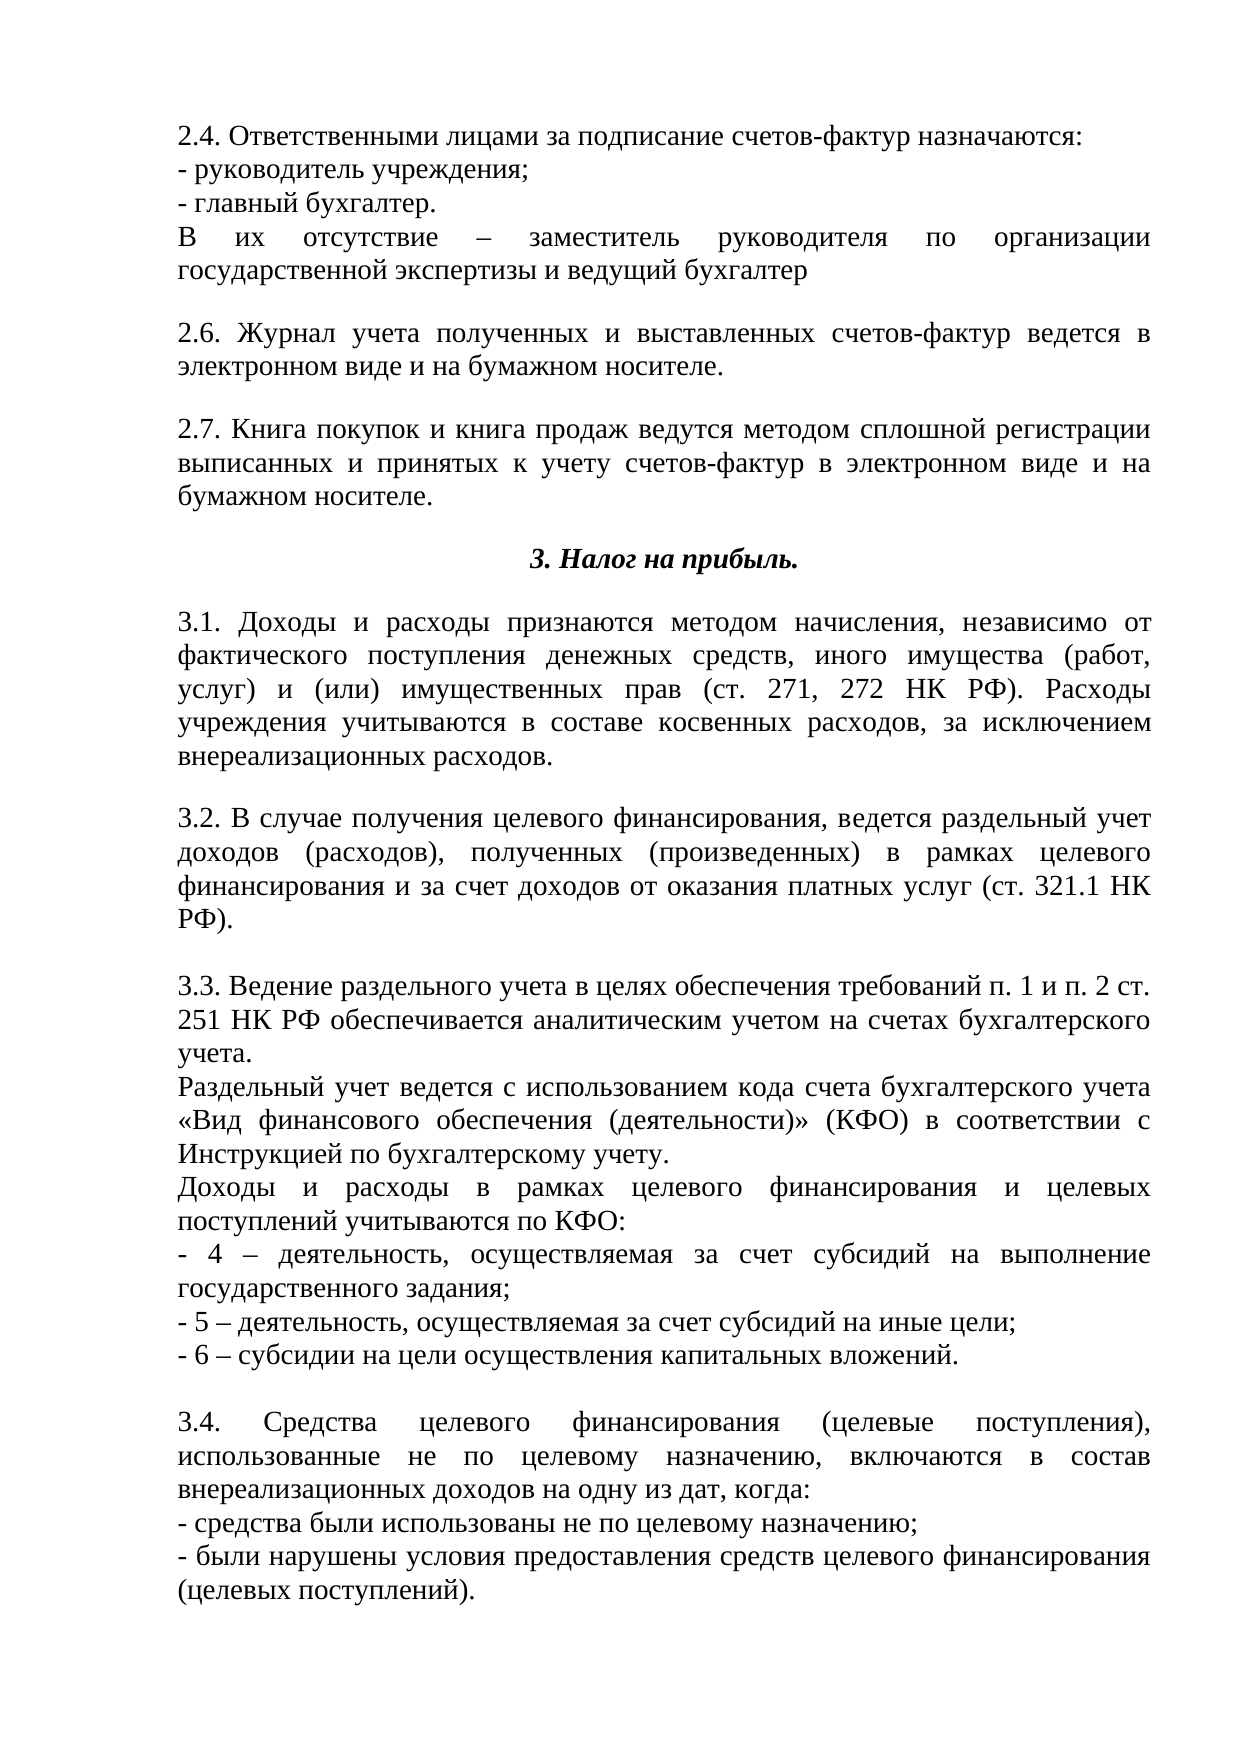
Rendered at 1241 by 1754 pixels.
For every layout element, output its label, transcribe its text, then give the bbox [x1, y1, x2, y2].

text 2.6. Журнал учета полученных и выставленных счетов-фактур ведется в электронном виде и на бумажном носителе. [177, 315, 1152, 382]
text 3.3. Ведение раздельного учета в целях обеспечения требований п. 1 и п. 2 ст. 251 НК РФ обеспечивается аналитическим учетом на счетах бухгалтерского учета. [177, 968, 1152, 1069]
text - руководитель учреждения; [177, 152, 1152, 185]
text - 6 – субсидии на цели осуществления капитальных вложений. [177, 1337, 1152, 1371]
subtitle 3. Налог на прибыль. [177, 541, 1152, 574]
text 3.4. Средства целевого финансирования (целевые поступления), использованные не по целевому назначению, включаются в состав внереализационных доходов на одну из дат, когда: [177, 1404, 1152, 1505]
text 3.2. В случае получения целевого финансирования, ведется раздельный учет доходов (расходов), полученных (произведенных) в рамках целевого финансирования и за счет доходов от оказания платных услуг (ст. 321.1 НК РФ). [177, 801, 1152, 935]
text 2.7. Книга покупок и книга продаж ведутся методом сплошной регистрации выписанных и принятых к учету счетов-фактур в электронном виде и на бумажном носителе. [177, 411, 1152, 512]
text - 5 – деятельность, осуществляемая за счет субсидий на иные цели; [177, 1304, 1152, 1337]
text 2.4. Ответственными лицами за подписание счетов-фактур назначаются: [177, 118, 1152, 152]
text - средства были использованы не по целевому назначению; [177, 1505, 1152, 1538]
text - главный бухгалтер. [177, 185, 1152, 219]
text Раздельный учет ведется с использованием кода счета бухгалтерского учета «Вид финансового обеспечения (деятельности)» (КФО) в соответствии с Инструкцией по бухгалтерскому учету. [177, 1069, 1152, 1169]
text - были нарушены условия предоставления средств целевого финансирования (целевых поступлений). [177, 1538, 1152, 1606]
text Доходы и расходы в рамках целевого финансирования и целевых поступлений учитываются по КФО: [177, 1169, 1152, 1237]
text - 4 – деятельность, осуществляемая за счет субсидий на выполнение государственного задания; [177, 1237, 1152, 1304]
text 3.1. Доходы и расходы признаются методом начисления, независимо от фактического поступления денежных средств, иного имущества (работ, услуг) и (или) имущественных прав (ст. 271, 272 НК РФ). Расходы учреждения учитываются в составе косвенных расходов, за исключением внереализационных расходов. [177, 604, 1152, 771]
text В их отсутствие – заместитель руководителя по организации государственной экспертизы и ведущий бухгалтер [177, 219, 1152, 286]
